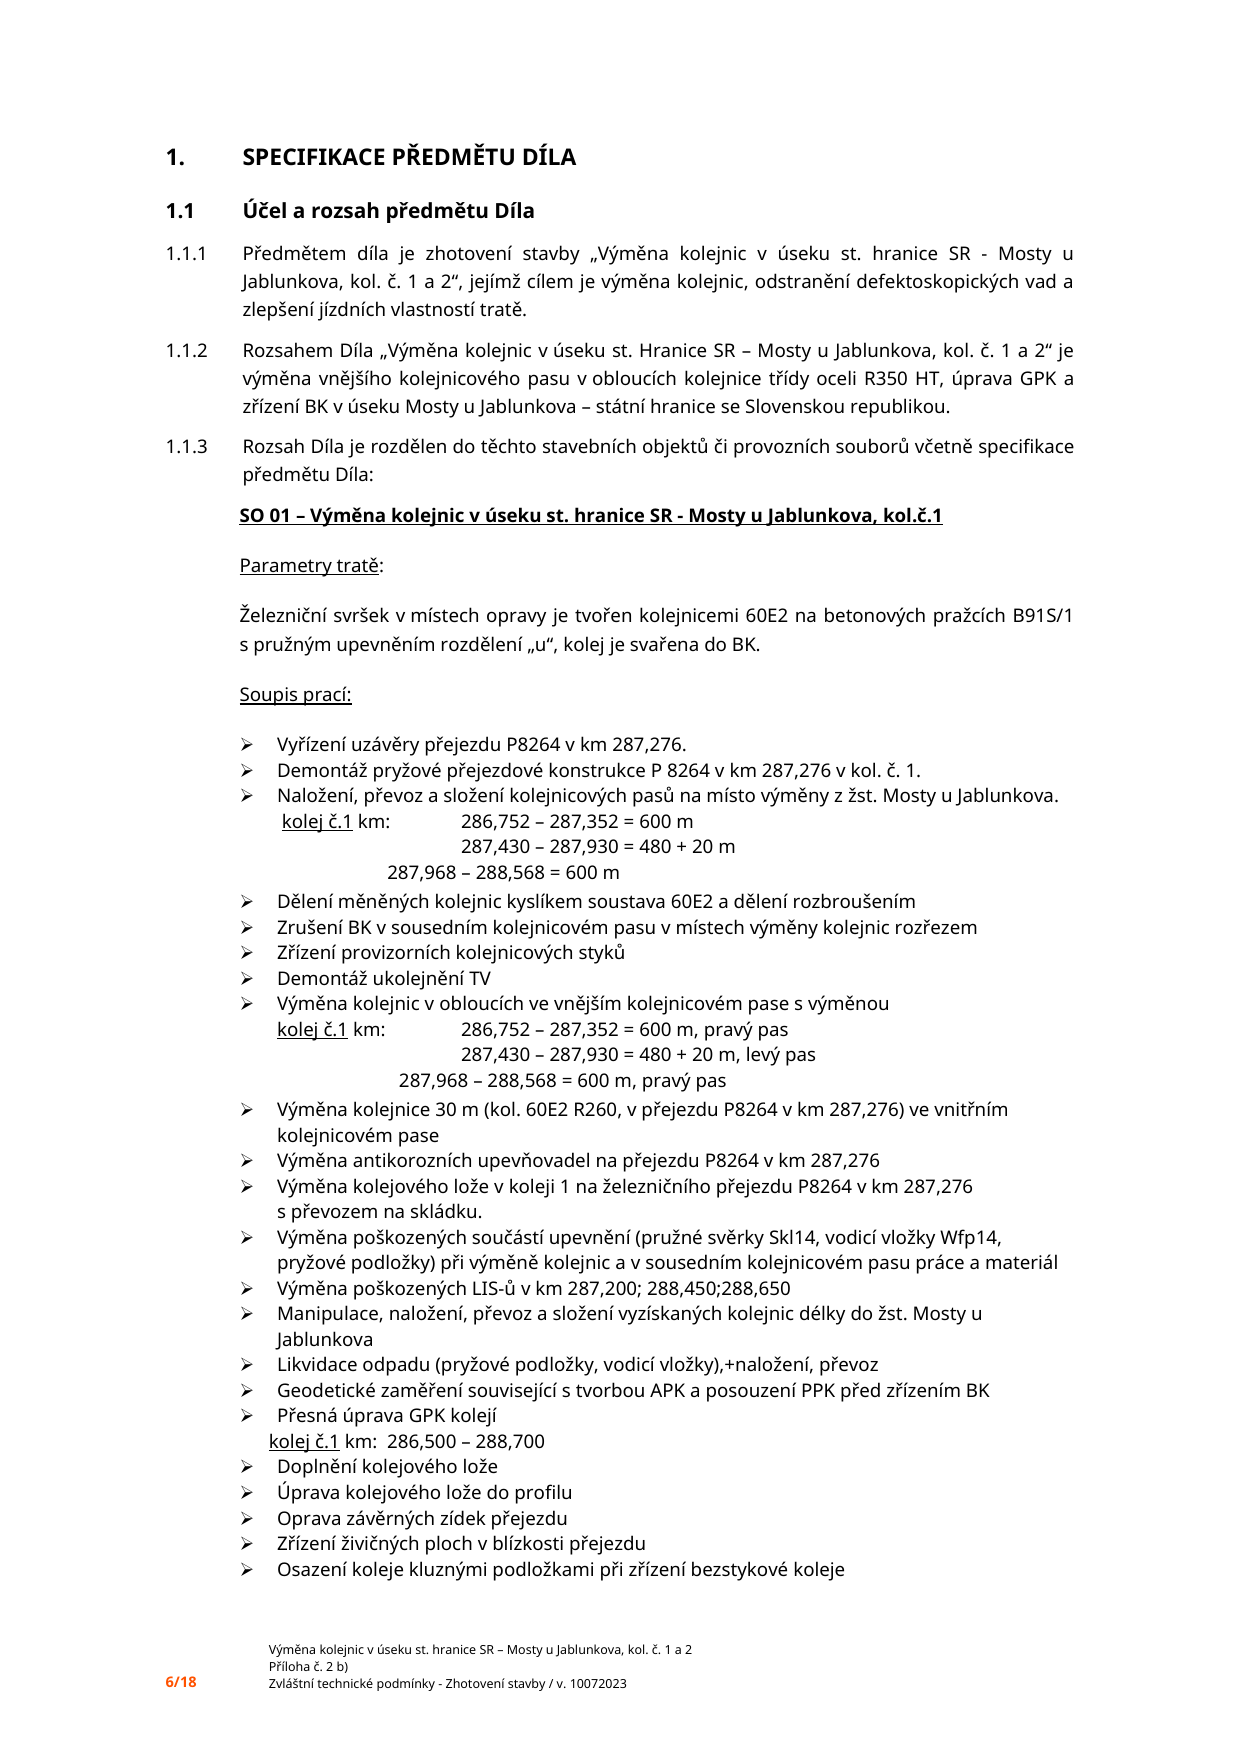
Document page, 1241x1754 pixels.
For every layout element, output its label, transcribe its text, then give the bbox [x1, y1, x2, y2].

list Úprava kolejového lože do profilu [239, 1479, 1075, 1505]
list Výměna kolejového lože v koleji 1 na železničního přejezdu P8264 v km 287,276 s převozem na skládku. [239, 1173, 1075, 1224]
list Naložení, převoz a složení kolejnicových pasů na místo výměny z žst. Mosty u Jablunkova. [239, 783, 1075, 808]
list Doplnění kolejového lože [239, 1454, 1075, 1479]
list Geodetické zaměření související s tvorbou APK a posouzení PPK před zřízením BK [239, 1377, 1075, 1403]
text kolej č.1 km: 286,500 – 288,700 [239, 1428, 1075, 1454]
list Rozsahem Díla „Výměna kolejnic v úseku st. Hranice SR – Mosty u Jablunkova, kol. č. 1 a 2“ je výměna vnějšího kolejnicového pasu v obloucích kolejnice třídy oceli R350 HT, úprava GPK a zřízení BK v úseku Mosty u Jablunkova – státní hranice se Slovenskou republikou. [165, 337, 1075, 418]
list Rozsah Díla je rozdělen do těchto stavebních objektů či provozních souborů včetně specifikace předmětu Díla: [165, 433, 1075, 487]
text Železniční svršek v místech opravy je tvořen kolejnicemi 60E2 na betonových pražcích B91S/1 s pružným upevněním rozdělení „u“, kolej je svařena do BK. [239, 602, 1075, 657]
list Účel a rozsah předmětu Díla [165, 197, 1075, 225]
text SPECIFIKACE PŘEDMĚTU DÍLA [165, 141, 1075, 173]
list Vyřízení uzávěry přejezdu P8264 v km 287,276. [239, 732, 1075, 757]
list Dělení měněných kolejnic kyslíkem soustava 60E2 a dělení rozbroušením [239, 888, 1075, 914]
text kolej č.1 km: 286,752 – 287,352 = 600 m, pravý pas [277, 1016, 1075, 1042]
list Přesná úprava GPK kolejí [239, 1403, 1075, 1428]
list Zřízení provizorních kolejnicových styků [239, 939, 1075, 965]
list Výměna poškozených součástí upevnění (pružné svěrky Skl14, vodicí vložky Wfp14, pryžové podložky) při výměně kolejnic a v sousedním kolejnicovém pasu práce a materiál [239, 1224, 1075, 1275]
list Demontáž ukolejnění TV [239, 965, 1075, 991]
text 287,968 – 288,568 = 600 m [240, 859, 1075, 885]
list Demontáž pryžové přejezdové konstrukce P 8264 v km 287,276 v kol. č. 1. [239, 757, 1075, 783]
list Výměna kolejnice 30 m (kol. 60E2 R260, v přejezdu P8264 v km 287,276) ve vnitřním kolejnicovém pase [239, 1096, 1075, 1147]
text kolej č.1 km: 286,752 – 287,352 = 600 m [277, 808, 1075, 834]
text 287,430 – 287,930 = 480 + 20 m [277, 834, 1075, 859]
list Oprava závěrných zídek přejezdu [239, 1505, 1075, 1530]
text Předmětem díla je zhotovení stavby „Výměna kolejnic v úseku st. hranice SR - Mosty u Jablunkova, kol. č. 1 a 2“, jejímž cílem je výměna kolejnic, odstranění defektoskopických vad a zlepšení jízdních vlastností tratě. [165, 240, 1075, 322]
list Zřízení živičných ploch v blízkosti přejezdu [239, 1530, 1075, 1556]
text SO 01 – Výměna kolejnic v úseku st. hranice SR - Mosty u Jablunkova, kol.č.1 [239, 502, 1075, 527]
list Manipulace, naložení, převoz a složení vyzískaných kolejnic délky do žst. Mosty u Jablunkova [239, 1301, 1075, 1352]
list Osazení koleje kluznými podložkami při zřízení bezstykové koleje [239, 1556, 1075, 1581]
list Výměna kolejnic v obloucích ve vnějším kolejnicovém pase s výměnou [239, 991, 1075, 1016]
text Parametry tratě: [239, 552, 1075, 578]
list Zrušení BK v sousedním kolejnicovém pasu v místech výměny kolejnic rozřezem [239, 914, 1075, 939]
text 287,430 – 287,930 = 480 + 20 m, levý pas [277, 1042, 1075, 1067]
text Soupis prací: [239, 682, 1075, 707]
list Výměna antikorozních upevňovadel na přejezdu P8264 v km 287,276 [239, 1147, 1075, 1173]
text 287,968 – 288,568 = 600 m, pravý pas [277, 1067, 1075, 1093]
list Výměna poškozených LIS-ů v km 287,200; 288,450;288,650 [239, 1275, 1075, 1301]
list Likvidace odpadu (pryžové podložky, vodicí vložky),+naložení, převoz [239, 1352, 1075, 1377]
